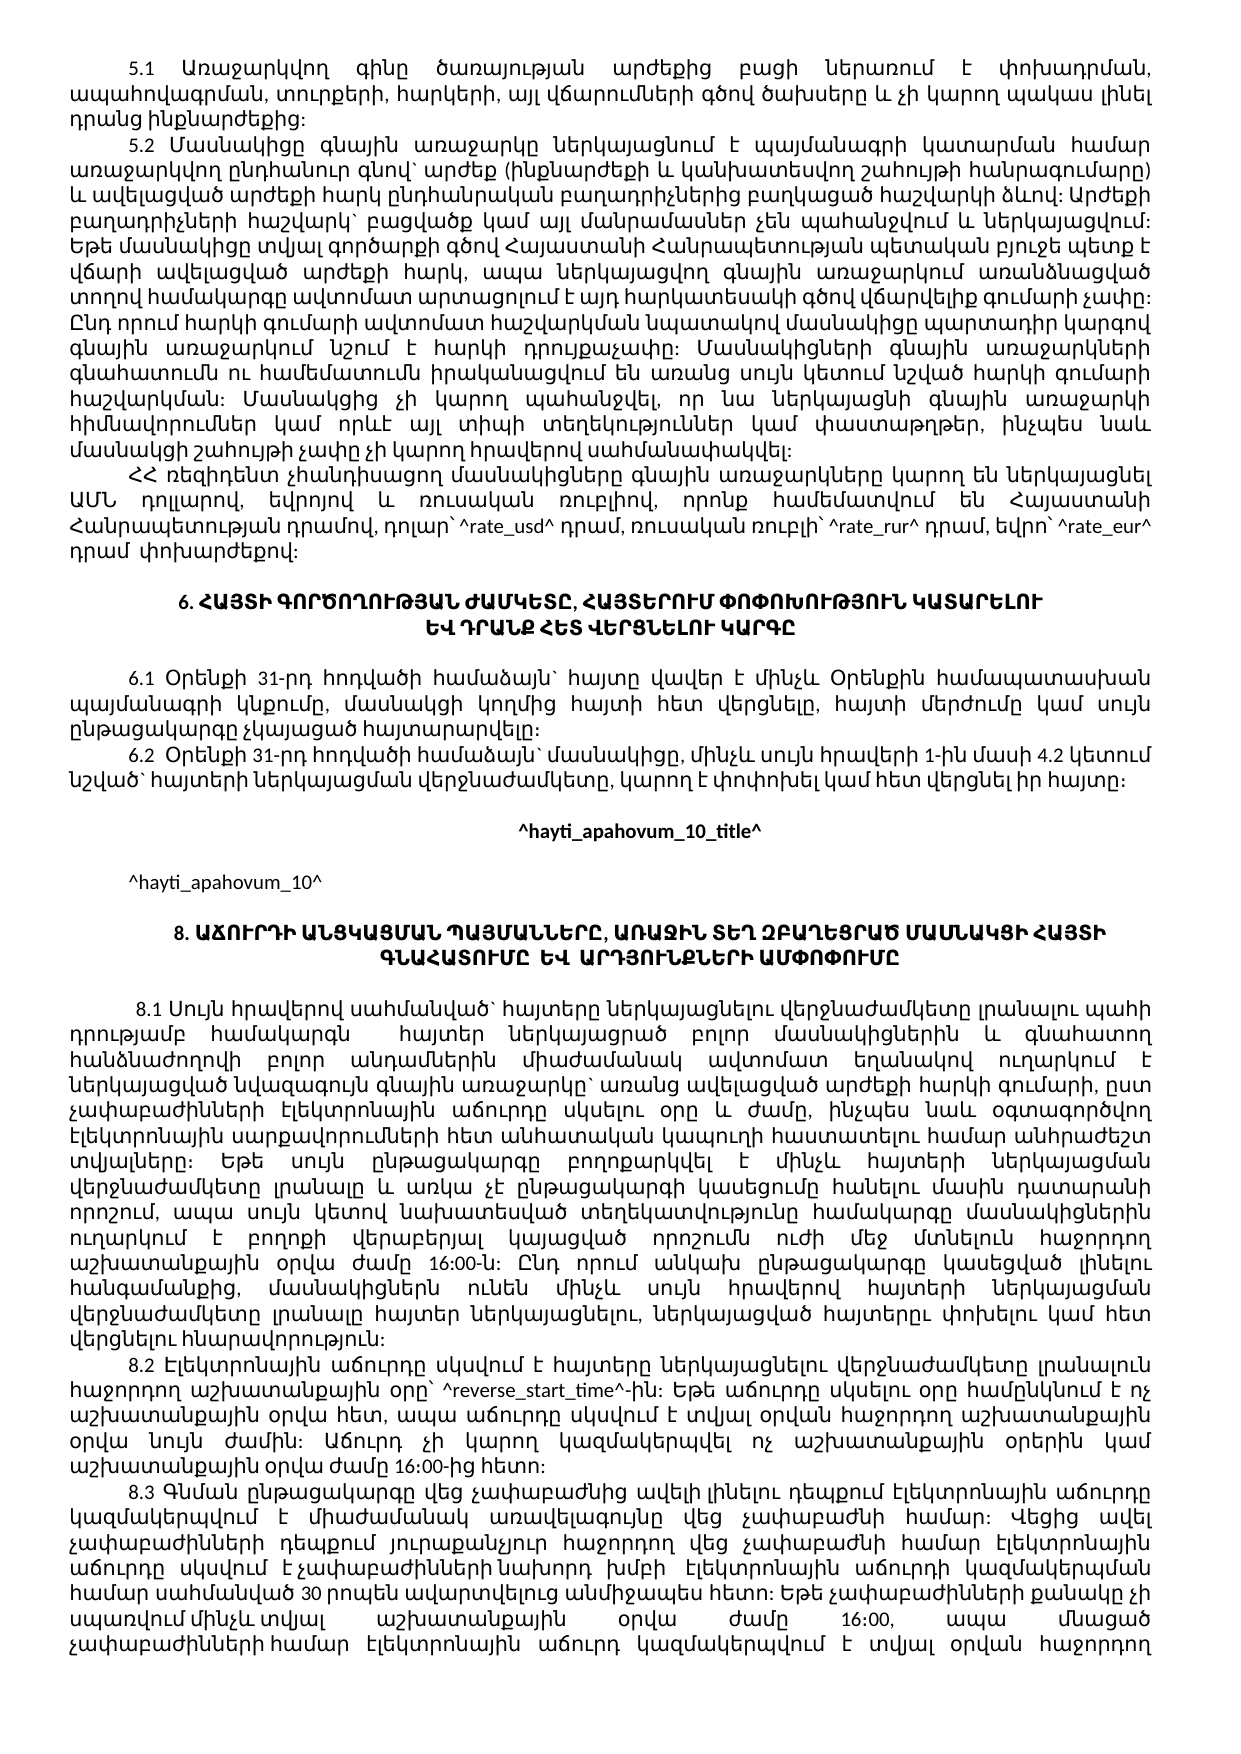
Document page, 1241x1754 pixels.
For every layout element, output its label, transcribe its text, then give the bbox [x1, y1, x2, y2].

text 6.1 Օրենքի 31-րդ հոդվածի համաձայն` հայտը վավեր է մինչև Օրենքին համապատասխան պայմանագրի կնքումը, մասնակցի կողմից հայտի հետ վերցնելը, հայտի մերժումը կամ սույն ընթացակարգը չկայացած հայտարարվելը։ [69, 666, 1152, 742]
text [69, 1479, 1152, 1657]
text 5.1 Առաջարկվող գինը ծառայության արժեքից բացի ներառում է փոխադրման, ապահովագրման, տուրքերի, հարկերի, այլ վճարումների գծով ծախսերը և չի կարող պակաս լինել դրանց ինքնարժեքից: [69, 56, 1152, 132]
text ՀՀ ռեզիդենտ չհանդիսացող մասնակիցները գնային առաջարկները կարող են ներկայացնել ԱՄՆ դոլլարով, եվրոյով և ռուսական ռուբլիով, որոնք համեմատվում են Հայաստանի Հանրապետության դրամով, դոլար՝ ^rate_usd^ դրամ, ռուսական ռուբլի՝ ^rate_rur^ դրամ, եվրո՝ ^rate_eur^ դրամ փոխարժեքով: [69, 462, 1152, 564]
text 8. ԱՃՈՒՐԴԻ ԱՆՑԿԱՑՄԱՆ ՊԱՅՄԱՆՆԵՐԸ, ԱՌԱՋԻՆ ՏԵՂ ԶԲԱՂԵՑՐԱԾ ՄԱՍՆԱԿՑԻ ՀԱՅՏԻ [69, 920, 1152, 945]
text ^hayti_apahovum_10^ [69, 869, 1152, 894]
text ԵՎ ԴՐԱՆՔ ՀԵՏ ՎԵՐՑՆԵԼՈՒ ԿԱՐԳԸ [69, 615, 1152, 640]
text ^hayti_apahovum_10_title^ [69, 818, 1152, 843]
text 6.2 Օրենքի 31-րդ հոդվածի համաձայն` մասնակիցը, մինչև սույն հրավերի 1-ին մասի 4.2 կետում նշված` հայտերի ներկայացման վերջնաժամկետը, կարող է փոփոխել կամ հետ վերցնել իր հայտը։ [69, 742, 1152, 793]
text 8.2 Էլեկտրոնային աճուրդը սկսվում է հայտերը ներկայացնելու վերջնաժամկետը լրանալուն հաջորդող աշխատանքային օրը՝ ^reverse_start_time^-ին: Եթե աճուրդը սկսելու օրը համընկնում է ոչ աշխատանքային օրվա հետ, ապա աճուրդը սկսվում է տվյալ օրվան հաջորդող աշխատանքային օրվա նույն ժամին: Աճուրդ չի կարող կազմակերպվել ոչ աշխատանքային օրերին կամ աշխատանքային օրվա ժամը 16։00-ից հետո: [69, 1352, 1152, 1479]
text 6. ՀԱՅՏԻ ԳՈՐԾՈՂՈՒԹՅԱՆ ԺԱՄԿԵՏԸ, ՀԱՅՏԵՐՈՒՄ ՓՈՓՈԽՈՒԹՅՈՒՆ ԿԱՏԱՐԵԼՈՒ [69, 589, 1152, 615]
text 8.1 Սույն հրավերով սահմանված` հայտերը ներկայացնելու վերջնաժամկետը լրանալու պահի դրությամբ համակարգն հայտեր ներկայացրած բոլոր մասնակիցներին և գնահատող հանձնաժողովի բոլոր անդամներին միաժամանակ ավտոմատ եղանակով ուղարկում է ներկայացված նվազագույն գնային առաջարկը` առանց ավելացված արժեքի հարկի գումարի, ըստ չափաբաժինների էլեկտրոնային աճուրդը սկսելու օրը և ժամը, ինչպես նաև օգտագործվող էլեկտրոնային սարքավորումների հետ անհատական կապուղի հաստատելու համար անհրաժեշտ տվյալները։ Եթե սույն ընթացակարգը բողոքարկվել է մինչև հայտերի ներկայացման վերջնաժամկետը լրանալը և առկա չէ ընթացակարգի կասեցումը հանելու մասին դատարանի որոշում, ապա սույն կետով նախատեսված տեղեկատվությունը համակարգը մասնակիցներին ուղարկում է բողոքի վերաբերյալ կայացված որոշումն ուժի մեջ մտնելուն հաջորդող աշխատանքային օրվա ժամը 16:00-ն: Ընդ որում անկախ ընթացակարգը կասեցված լինելու հանգամանքից, մասնակիցներն ունեն մինչև սույն հրավերով հայտերի ներկայացման վերջնաժամկետը լրանալը հայտեր ներկայացնելու, ներկայացված հայտերըւ փոխելու կամ հետ վերցնելու հնարավորություն: [69, 996, 1152, 1352]
text ԳՆԱՀԱՏՈՒՄԸ ԵՎ ԱՐԴՅՈՒՆՔՆԵՐԻ ԱՄՓՈՓՈՒՄԸ [69, 945, 1152, 971]
text 5.2 Մասնակիցը գնային առաջարկը ներկայացնում է պայմանագրի կատարման համար առաջարկվող ընդհանուր գնով` արժեք (ինքնարժեքի և կանխատեսվող շահույթի հանրագումարը) և ավելացված արժեքի հարկ ընդհանրական բաղադրիչներից բաղկացած հաշվարկի ձևով: Արժեքի բաղադրիչների հաշվարկ` բացվածք կամ այլ մանրամասներ չեն պահանջվում և ներկայացվում: Եթե մասնակիցը տվյալ գործարքի գծով Հայաստանի Հանրապետության պետական բյուջե պետք է վճարի ավելացված արժեքի հարկ, ապա ներկայացվող գնային առաջարկում առանձնացված տողով համակարգը ավտոմատ արտացոլում է այդ հարկատեսակի գծով վճարվելիք գումարի չափը: Ընդ որում հարկի գումարի ավտոմատ հաշվարկման նպատակով մասնակիցը պարտադիր կարգով գնային առաջարկում նշում է հարկի դրույքաչափը: Մասնակիցների գնային առաջարկների գնահատումն ու համեմատումն իրականացվում են առանց սույն կետում նշված հարկի գումարի հաշվարկման: Մասնակցից չի կարող պահանջվել, որ նա ներկայացնի գնային առաջարկի հիմնավորումներ կամ որևէ այլ տիպի տեղեկություններ կամ փաստաթղթեր, ինչպես նաև մասնակցի շահույթի չափը չի կարող հրավերով սահմանափակվել: [69, 132, 1152, 462]
